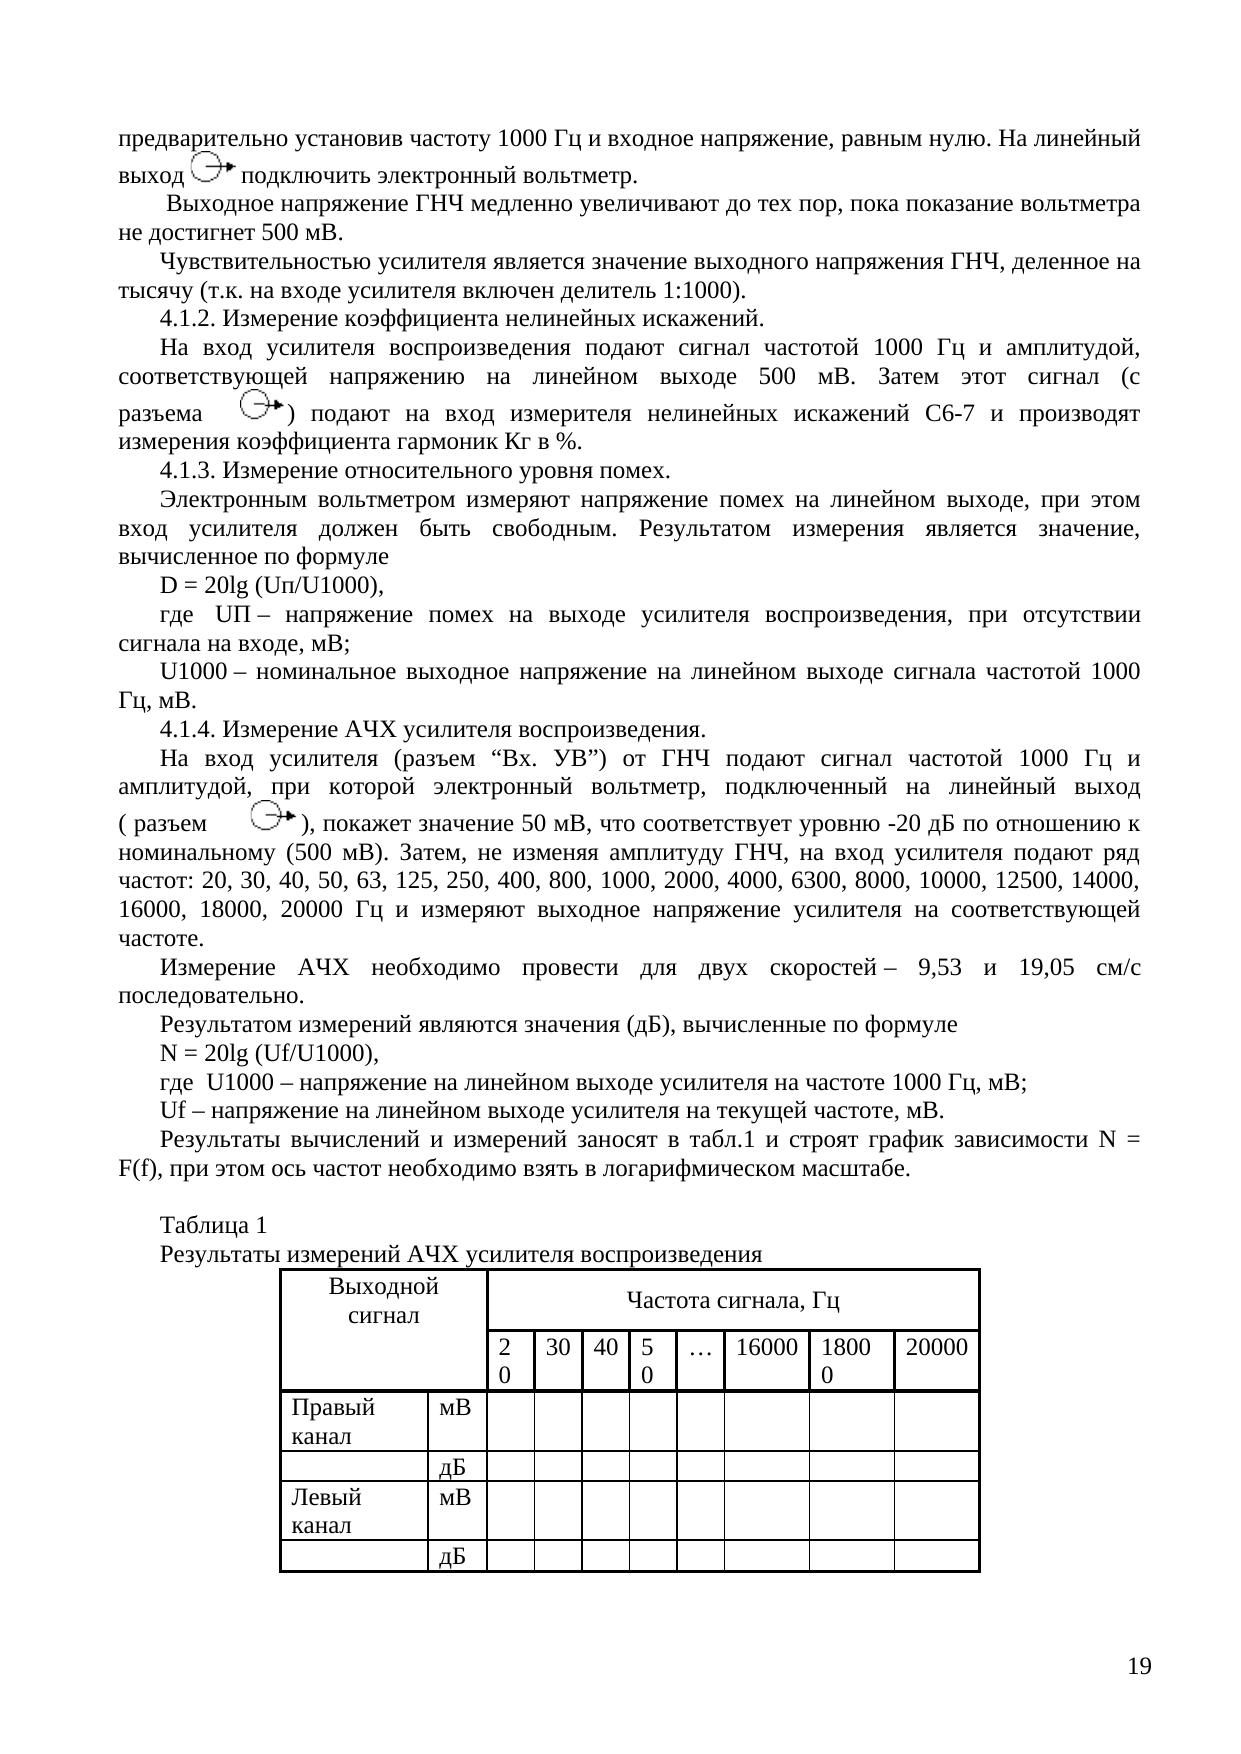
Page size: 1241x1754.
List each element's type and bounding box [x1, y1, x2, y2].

picture [240, 389, 287, 421]
picture [190, 151, 241, 184]
table_cell [113, 118, 1147, 1602]
picture [250, 800, 301, 832]
